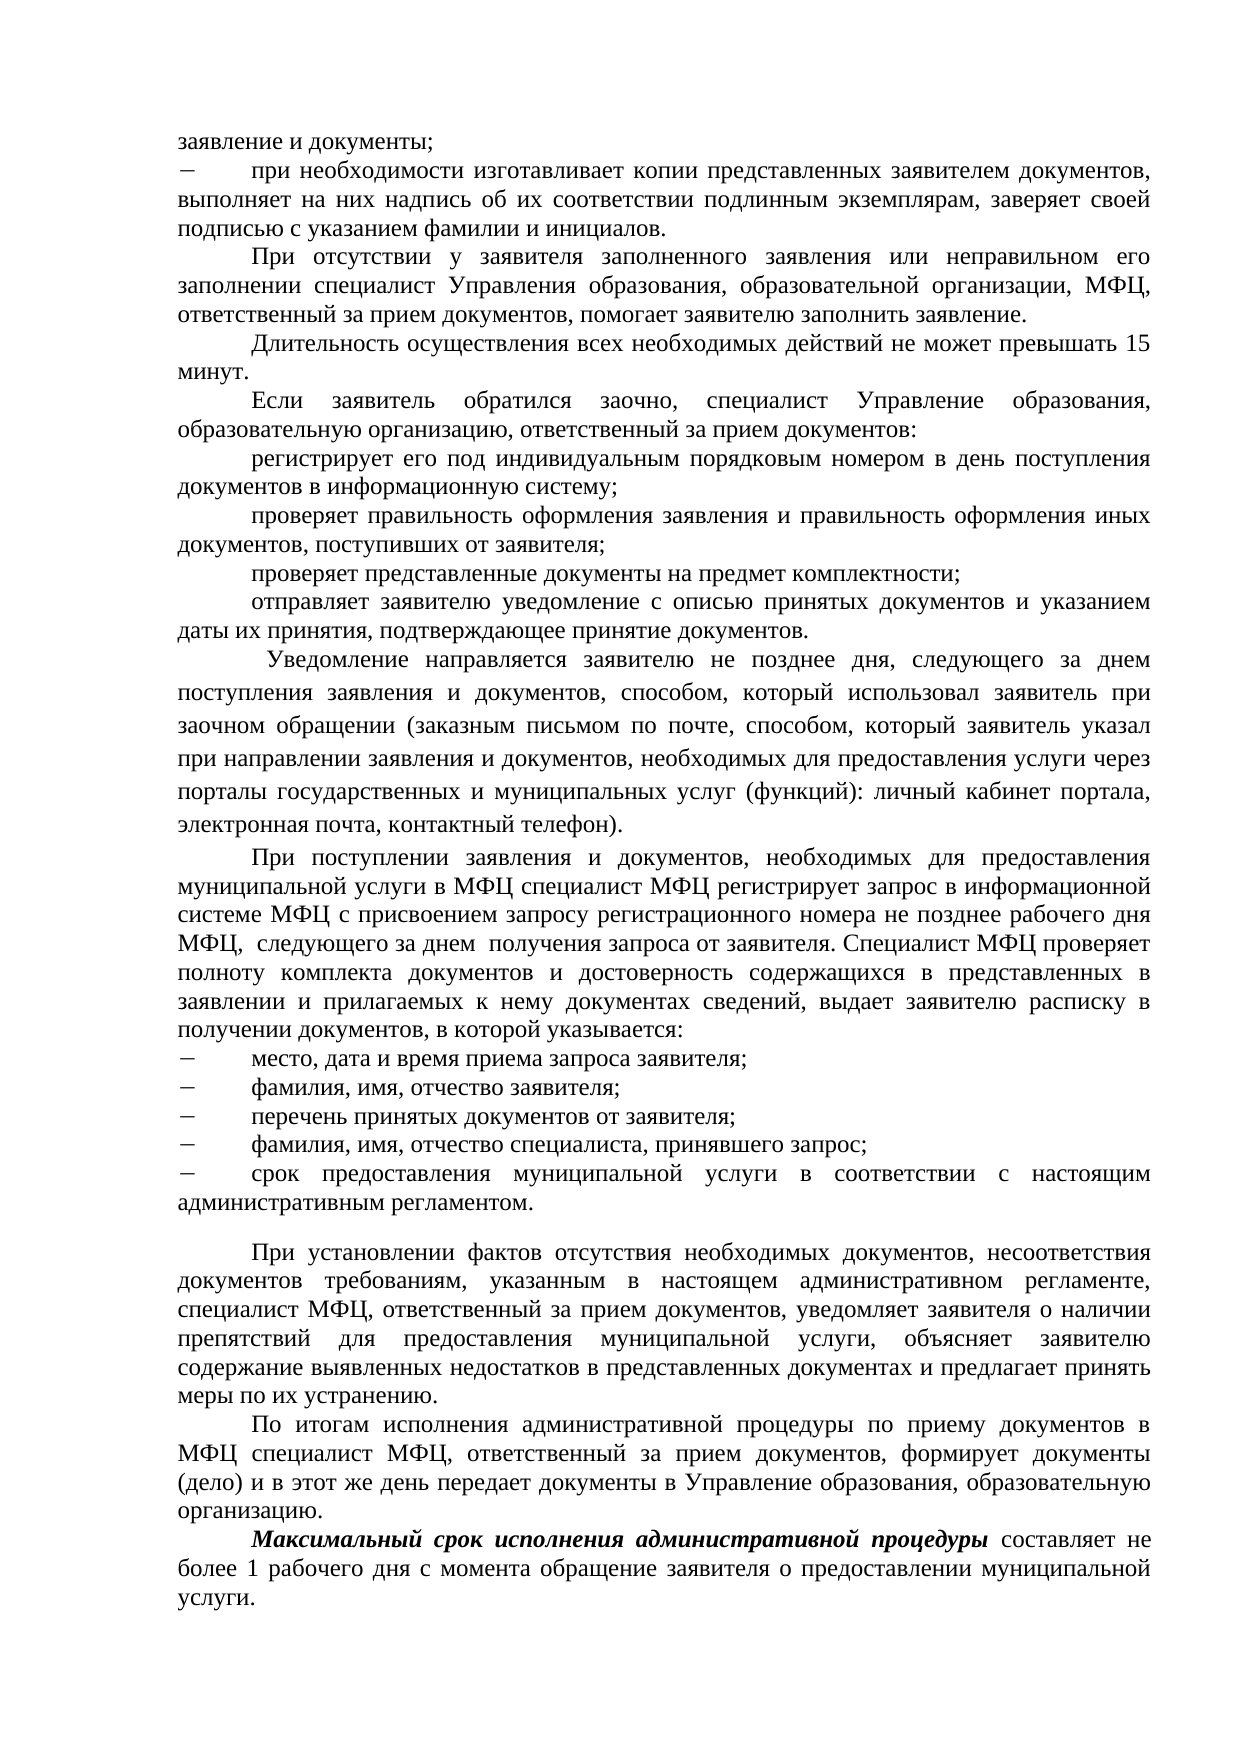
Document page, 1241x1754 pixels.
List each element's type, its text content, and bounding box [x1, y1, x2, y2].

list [177, 126, 1152, 155]
list перечень принятых документов от заявителя; [177, 1101, 1152, 1129]
text проверяет представленные документы на предмет комплектности; [177, 558, 1152, 586]
text Максимальный срок исполнения административной процедуры составляет не более 1 рабочего дня с момента обращение заявителя о предоставлении муниципальной услуги. [177, 1524, 1152, 1610]
list фамилия, имя, отчество заявителя; [177, 1072, 1152, 1101]
text Если заявитель обратился заочно, специалист Управление образования, образовательную организацию, ответственный за прием документов: [177, 385, 1152, 443]
text При поступлении заявления и документов, необходимых для предоставления муниципальной услуги в МФЦ специалист МФЦ регистрирует запрос в информационной системе МФЦ с присвоением запросу регистрационного номера не позднее рабочего дня МФЦ, следующего за днем получения запроса от заявителя. Специалист МФЦ проверяет полноту комплекта документов и достоверность содержащихся в представленных в заявлении и прилагаемых к нему документах сведений, выдает заявителю расписку в получении документов, в которой указывается: [177, 842, 1152, 1043]
text По итогам исполнения административной процедуры по приему документов в МФЦ специалист МФЦ, ответственный за прием документов, формирует документы (дело) и в этот же день передает документы в Управление образования, образовательную организацию. [177, 1409, 1152, 1524]
text При отсутствии у заявителя заполненного заявления или неправильном его заполнении специалист Управления образования, образовательной организации, МФЦ, ответственный за прием документов, помогает заявителю заполнить заявление. [177, 241, 1152, 328]
list место, дата и время приема запроса заявителя; [177, 1043, 1152, 1072]
text Длительность осуществления всех необходимых действий не может превышать 15 минут. [177, 328, 1152, 385]
text При установлении фактов отсутствия необходимых документов, несоответствия документов требованиям, указанным в настоящем административном регламенте, специалист МФЦ, ответственный за прием документов, уведомляет заявителя о наличии препятствий для предоставления муниципальной услуги, объясняет заявителю содержание выявленных недостатков в представленных документах и предлагает принять меры по их устранению. [177, 1237, 1152, 1409]
text Уведомление направляется заявителю не позднее дня, следующего за днем поступления заявления и документов, способом, который использовал заявитель при заочном обращении (заказным письмом по почте, способом, который заявитель указал при направлении заявления и документов, необходимых для предоставления услуги через порталы государственных и муниципальных услуг (функций): личный кабинет портала, электронная почта, контактный телефон). [177, 644, 1152, 838]
list срок предоставления муниципальной услуги в соответствии с настоящим административным регламентом. [177, 1158, 1152, 1216]
list фамилия, имя, отчество специалиста, принявшего запрос; [177, 1129, 1152, 1158]
text проверяет правильность оформления заявления и правильность оформления иных документов, поступивших от заявителя; [177, 500, 1152, 558]
text регистрирует его под индивидуальным порядковым номером в день поступления документов в информационную систему; [177, 443, 1152, 500]
list при необходимости изготавливает копии представленных заявителем документов, выполняет на них надпись об их соответствии подлинным экземплярам, заверяет своей подписью с указанием фамилии и инициалов. [177, 155, 1152, 241]
text отправляет заявителю уведомление с описью принятых документов и указанием даты их принятия, подтверждающее принятие документов. [177, 586, 1152, 644]
